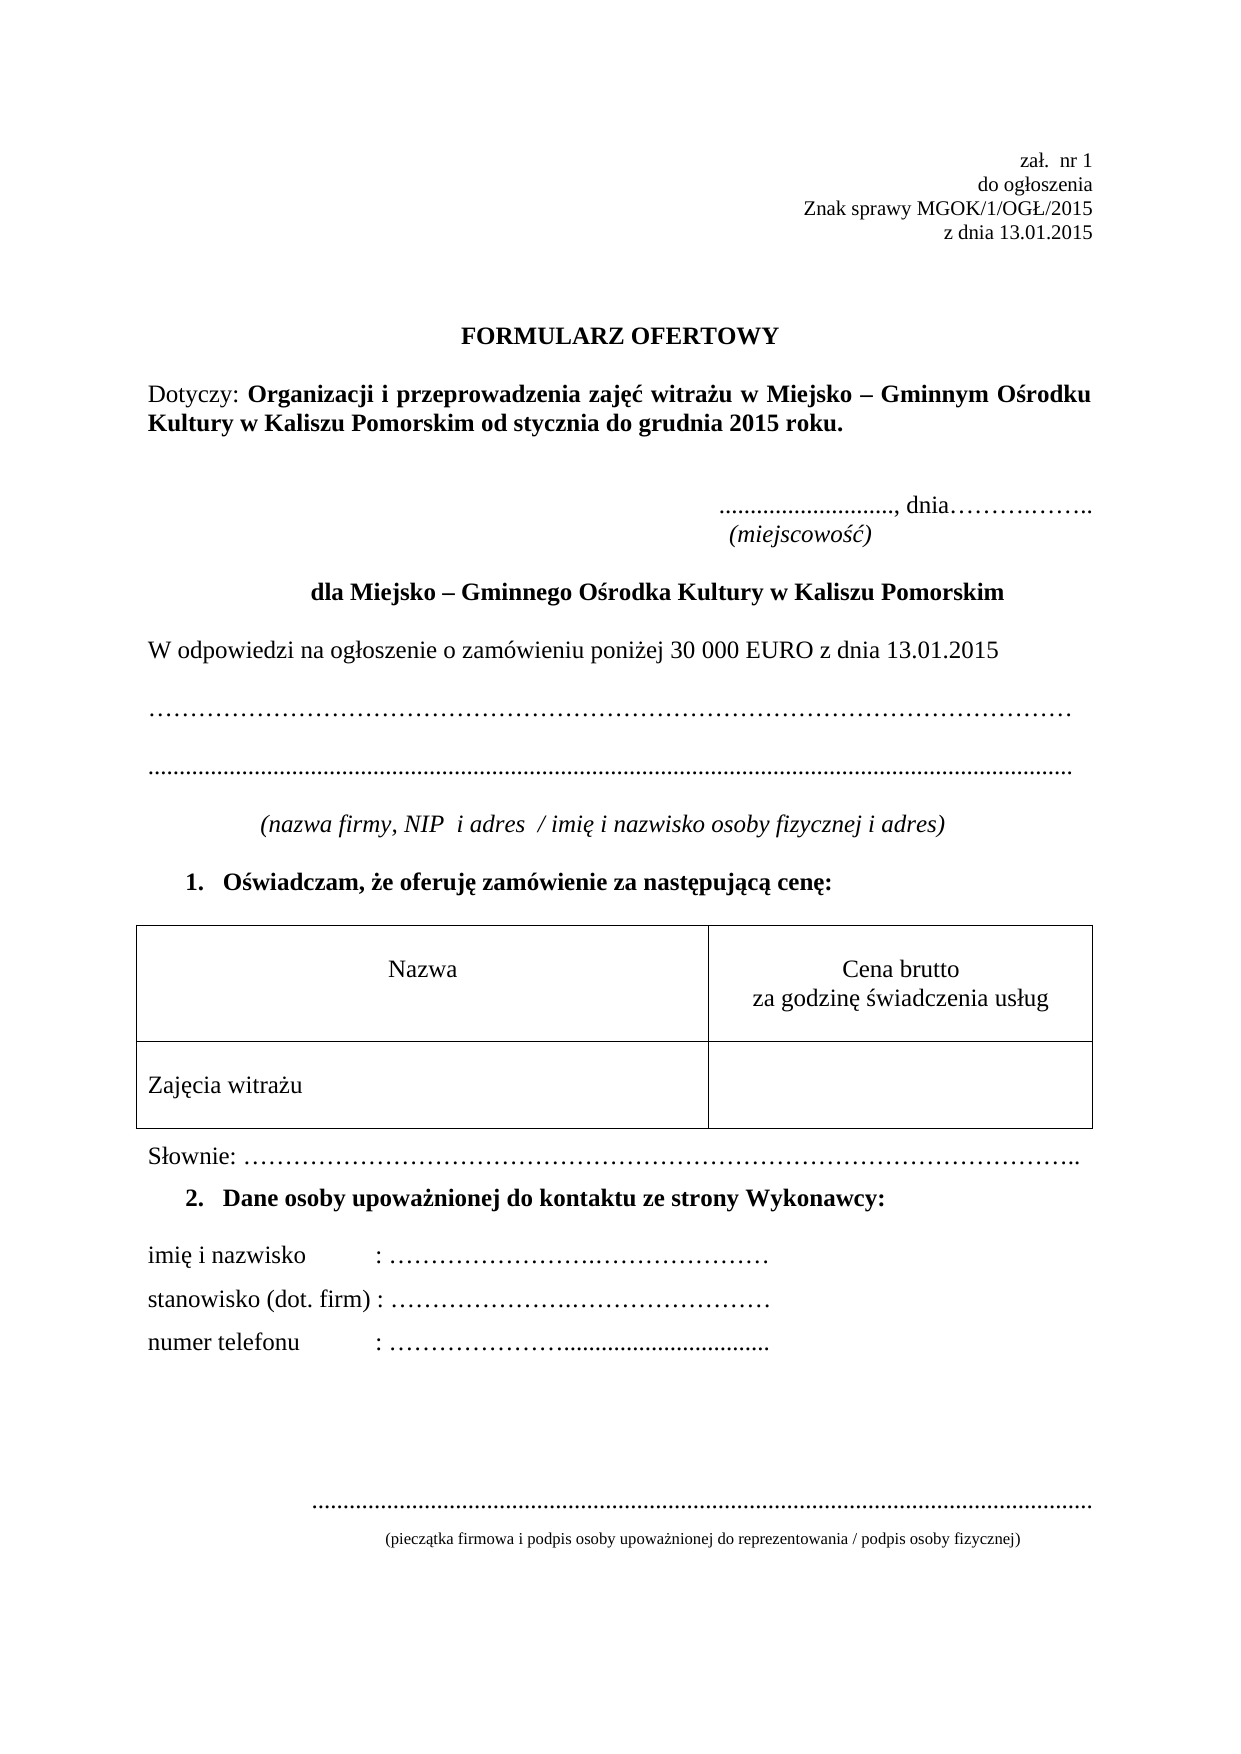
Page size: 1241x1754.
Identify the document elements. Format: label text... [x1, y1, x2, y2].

table_header Cena brutto za godzinę świadczenia usług [709, 926, 1092, 1041]
table_cell Zajęcia witrażu [137, 1042, 708, 1128]
text (pieczątka firmowa i podpis osoby upoważnionej do reprezentowania / podpis osoby fizycznej) [148, 1528, 1093, 1548]
list Oświadczam, że oferuję zamówienie za następującą cenę: [185, 867, 1093, 895]
text FORMULARZ OFERTOWY [148, 321, 1093, 350]
text (nazwa firmy, NIP i adres / imię i nazwisko osoby fizycznej i adres) [148, 809, 1093, 837]
text W odpowiedzi na ogłoszenie o zamówieniu poniżej 30 000 EURO z dnia 13.01.2015 [148, 635, 1093, 664]
list Dane osoby upoważnionej do kontaktu ze strony Wykonawcy: [185, 1183, 1093, 1211]
table_header Nazwa [137, 926, 708, 1041]
text imię i nazwisko : …………………….………………… stanowisko (dot. firm) : ………………….…………………… numer telefonu : …………………................................. [148, 1241, 1093, 1399]
text zał. nr 1 [148, 148, 1093, 172]
text Znak sprawy MGOK/1/OGŁ/2015 [148, 196, 1093, 220]
text ………………………………………………………………………………………………… [148, 693, 1093, 722]
text .................................................................................................................................................... [148, 751, 1093, 779]
table_cell [709, 1042, 1092, 1128]
text do ogłoszenia [148, 172, 1093, 196]
text dla Miejsko – Gminnego Ośrodka Kultury w Kaliszu Pomorskim [223, 577, 1093, 606]
text (miejscowość) [148, 519, 1093, 548]
text ............................, dnia……….…….. [148, 490, 1093, 519]
text Dotyczy: Organizacji i przeprowadzenia zajęć witrażu w Miejsko – Gminnym Ośrodku Kultury w Kaliszu Pomorskim od stycznia do grudnia 2015 roku. [148, 379, 1093, 437]
text z dnia 13.01.2015 [148, 220, 1093, 244]
text Słownie: ……………………………………………………………………………………….. [148, 1141, 1093, 1170]
text ............................................................................................................................. [148, 1442, 1093, 1514]
